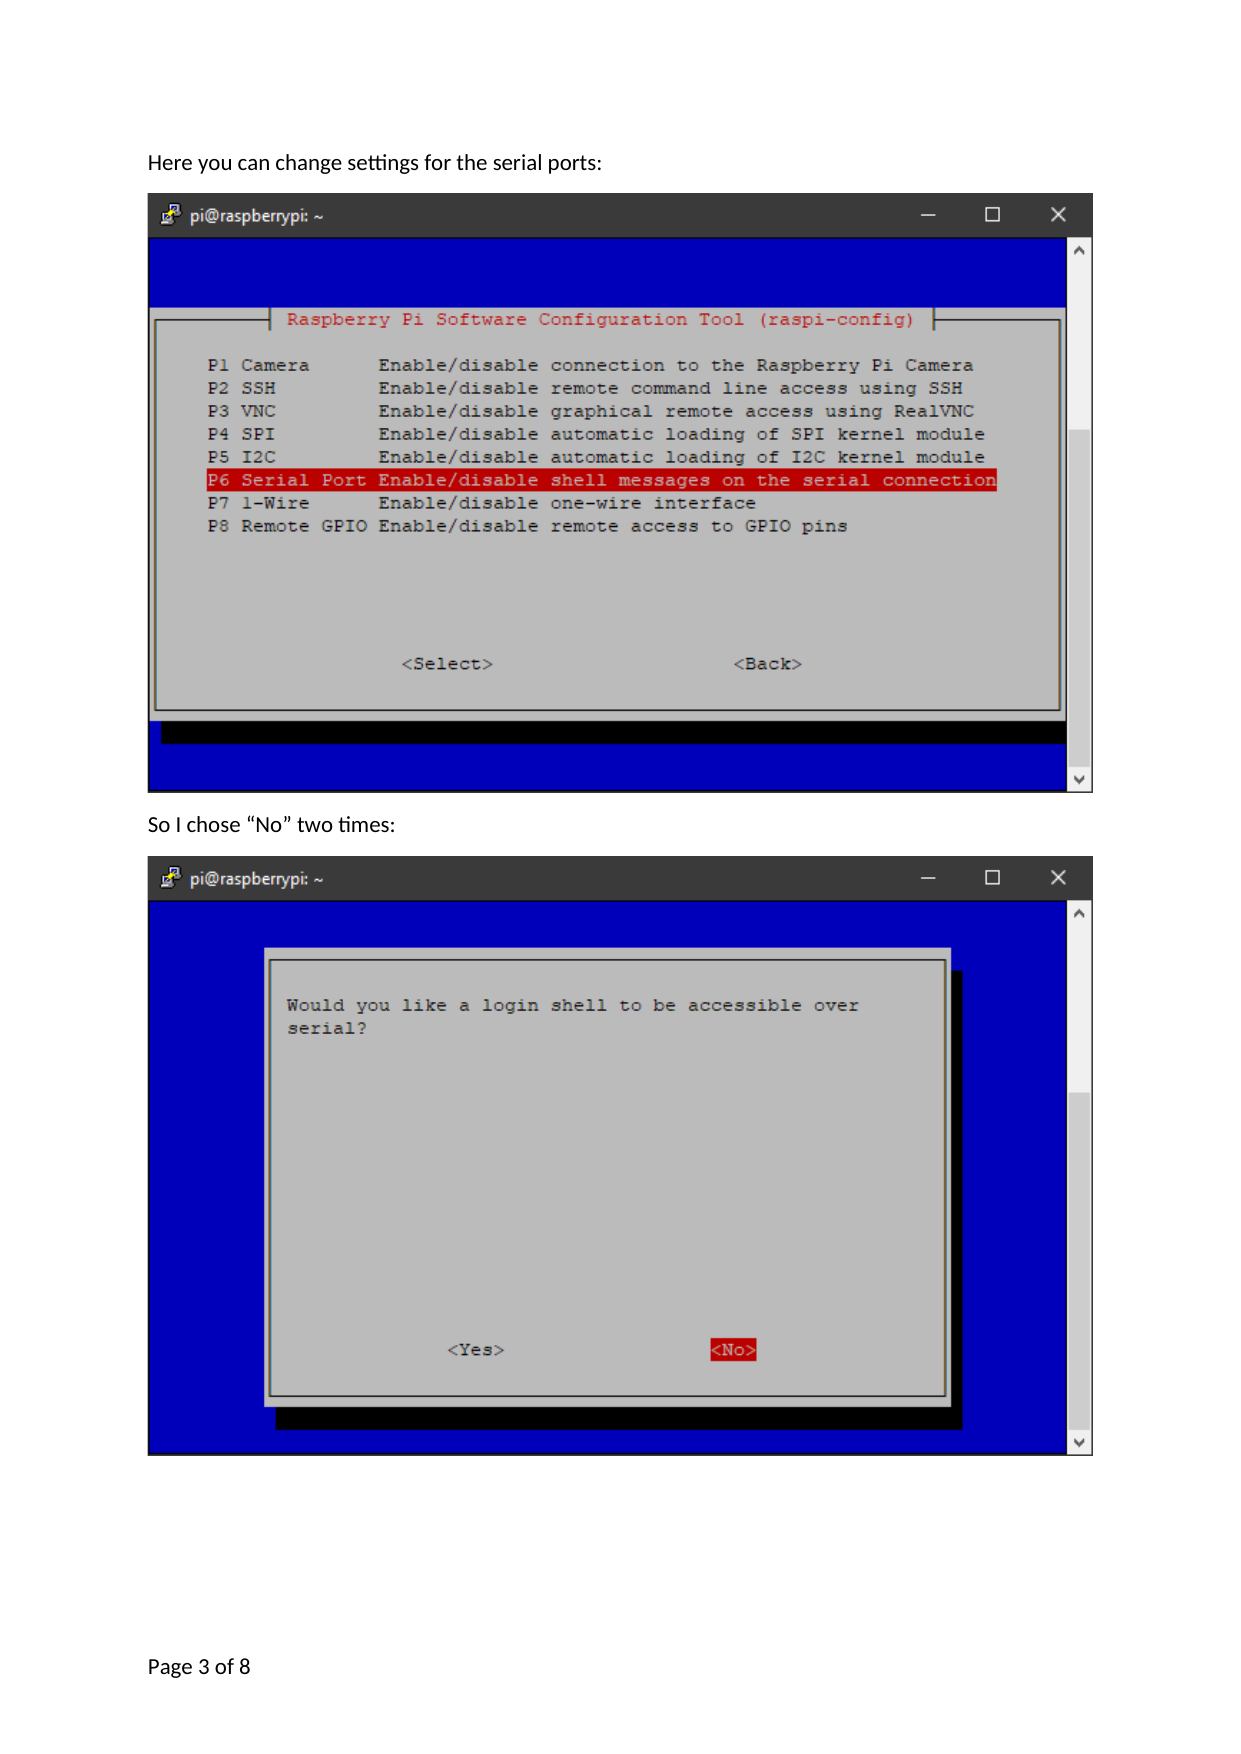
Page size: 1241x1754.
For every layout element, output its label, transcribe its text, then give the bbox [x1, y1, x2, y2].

picture [147, 856, 1093, 1456]
text Here you can change settings for the serial ports: [148, 148, 1093, 176]
text So I chose “No” two times: [148, 811, 1093, 838]
picture [147, 193, 1093, 793]
